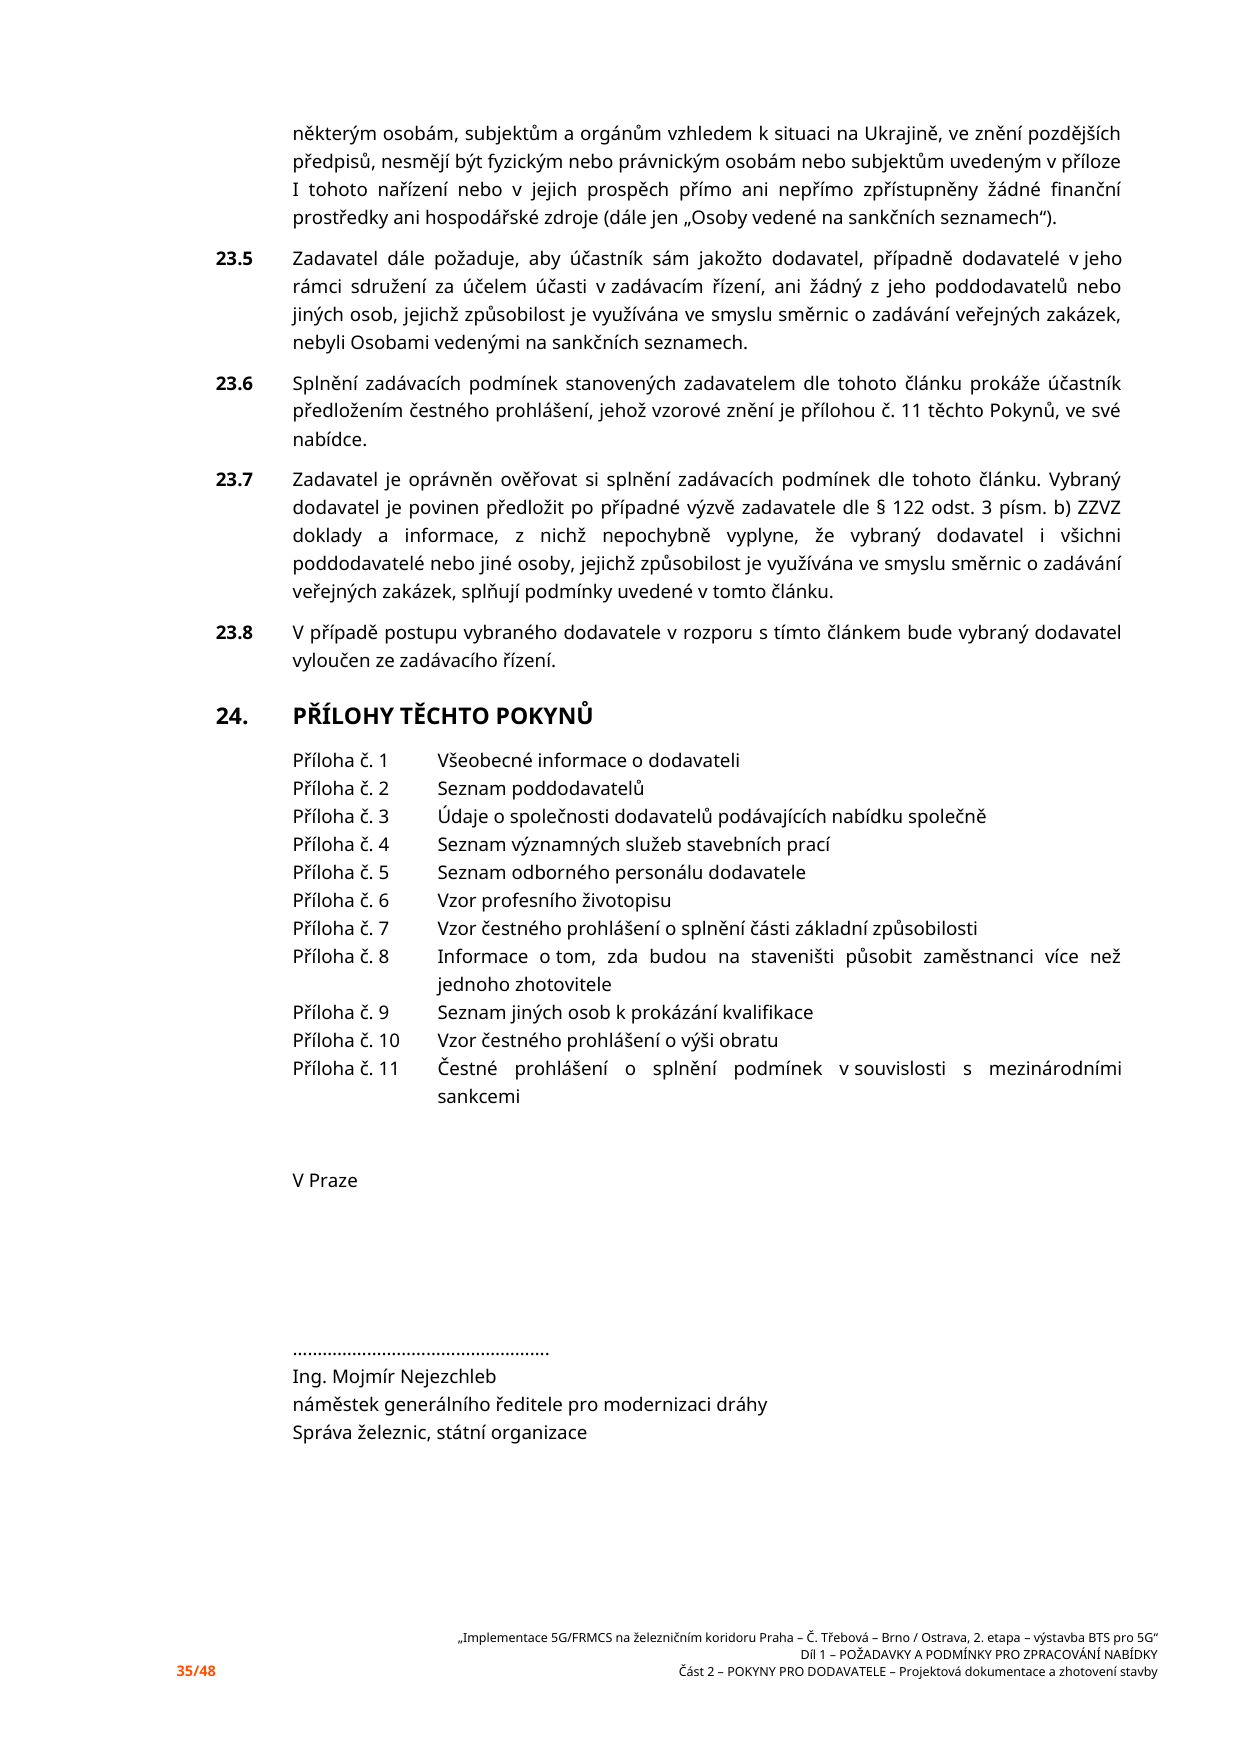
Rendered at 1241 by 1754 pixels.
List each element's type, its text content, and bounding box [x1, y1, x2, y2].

text Příloha č. 7 Vzor čestného prohlášení o splnění části základní způsobilosti [292, 915, 1122, 941]
text Příloha č. 6 Vzor profesního životopisu [292, 887, 1122, 912]
text Příloha č. 11 Čestné prohlášení o splnění podmínek v souvislosti s mezinárodními sankcemi [292, 1055, 1122, 1109]
text Ing. Mojmír Nejezchleb [292, 1363, 1122, 1389]
text Příloha č. 2 Seznam poddodavatelů [292, 775, 1122, 800]
text Příloha č. 1 Všeobecné informace o dodavateli [292, 747, 1122, 772]
text náměstek generálního ředitele pro modernizaci dráhy [292, 1391, 1122, 1417]
text Příloha č. 9 Seznam jiných osob k prokázání kvalifikace [292, 999, 1122, 1024]
text PŘÍLOHY TĚCHTO POKYNŮ [216, 700, 1122, 731]
text ……………………………………………. [292, 1335, 1122, 1361]
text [216, 121, 1122, 230]
text Správa železnic, státní organizace [292, 1419, 1122, 1445]
text V případě postupu vybraného dodavatele v rozporu s tímto článkem bude vybraný dodavatel vyloučen ze zadávacího řízení. [216, 619, 1122, 672]
text Příloha č. 10 Vzor čestného prohlášení o výši obratu [292, 1027, 1122, 1053]
text Splnění zadávacích podmínek stanovených zadavatelem dle tohoto článku prokáže účastník předložením čestného prohlášení, jehož vzorové znění je přílohou č. 11 těchto Pokynů, ve své nabídce. [216, 370, 1122, 451]
text Příloha č. 4 Seznam významných služeb stavebních prací [292, 831, 1122, 856]
text Zadavatel dále požaduje, aby účastník sám jakožto dodavatel, případně dodavatelé v jeho rámci sdružení za účelem účasti v zadávacím řízení, ani žádný z jeho poddodavatelů nebo jiných osob, jejichž způsobilost je využívána ve smyslu směrnic o zadávání veřejných zakázek, nebyli Osobami vedenými na sankčních seznamech. [216, 245, 1122, 355]
text V Praze [292, 1167, 1122, 1193]
text Zadavatel je oprávněn ověřovat si splnění zadávacích podmínek dle tohoto článku. Vybraný dodavatel je povinen předložit po případné výzvě zadavatele dle § 122 odst. 3 písm. b) ZZVZ doklady a informace, z nichž nepochybně vyplyne, že vybraný dodavatel i všichni poddodavatelé nebo jiné osoby, jejichž způsobilost je využívána ve smyslu směrnic o zadávání veřejných zakázek, splňují podmínky uvedené v tomto článku. [216, 466, 1122, 604]
text Příloha č. 5 Seznam odborného personálu dodavatele [292, 859, 1122, 884]
text Příloha č. 3 Údaje o společnosti dodavatelů podávajících nabídku společně [292, 803, 1122, 828]
text Příloha č. 8 Informace o tom, zda budou na staveništi působit zaměstnanci více než jednoho zhotovitele [292, 943, 1122, 997]
